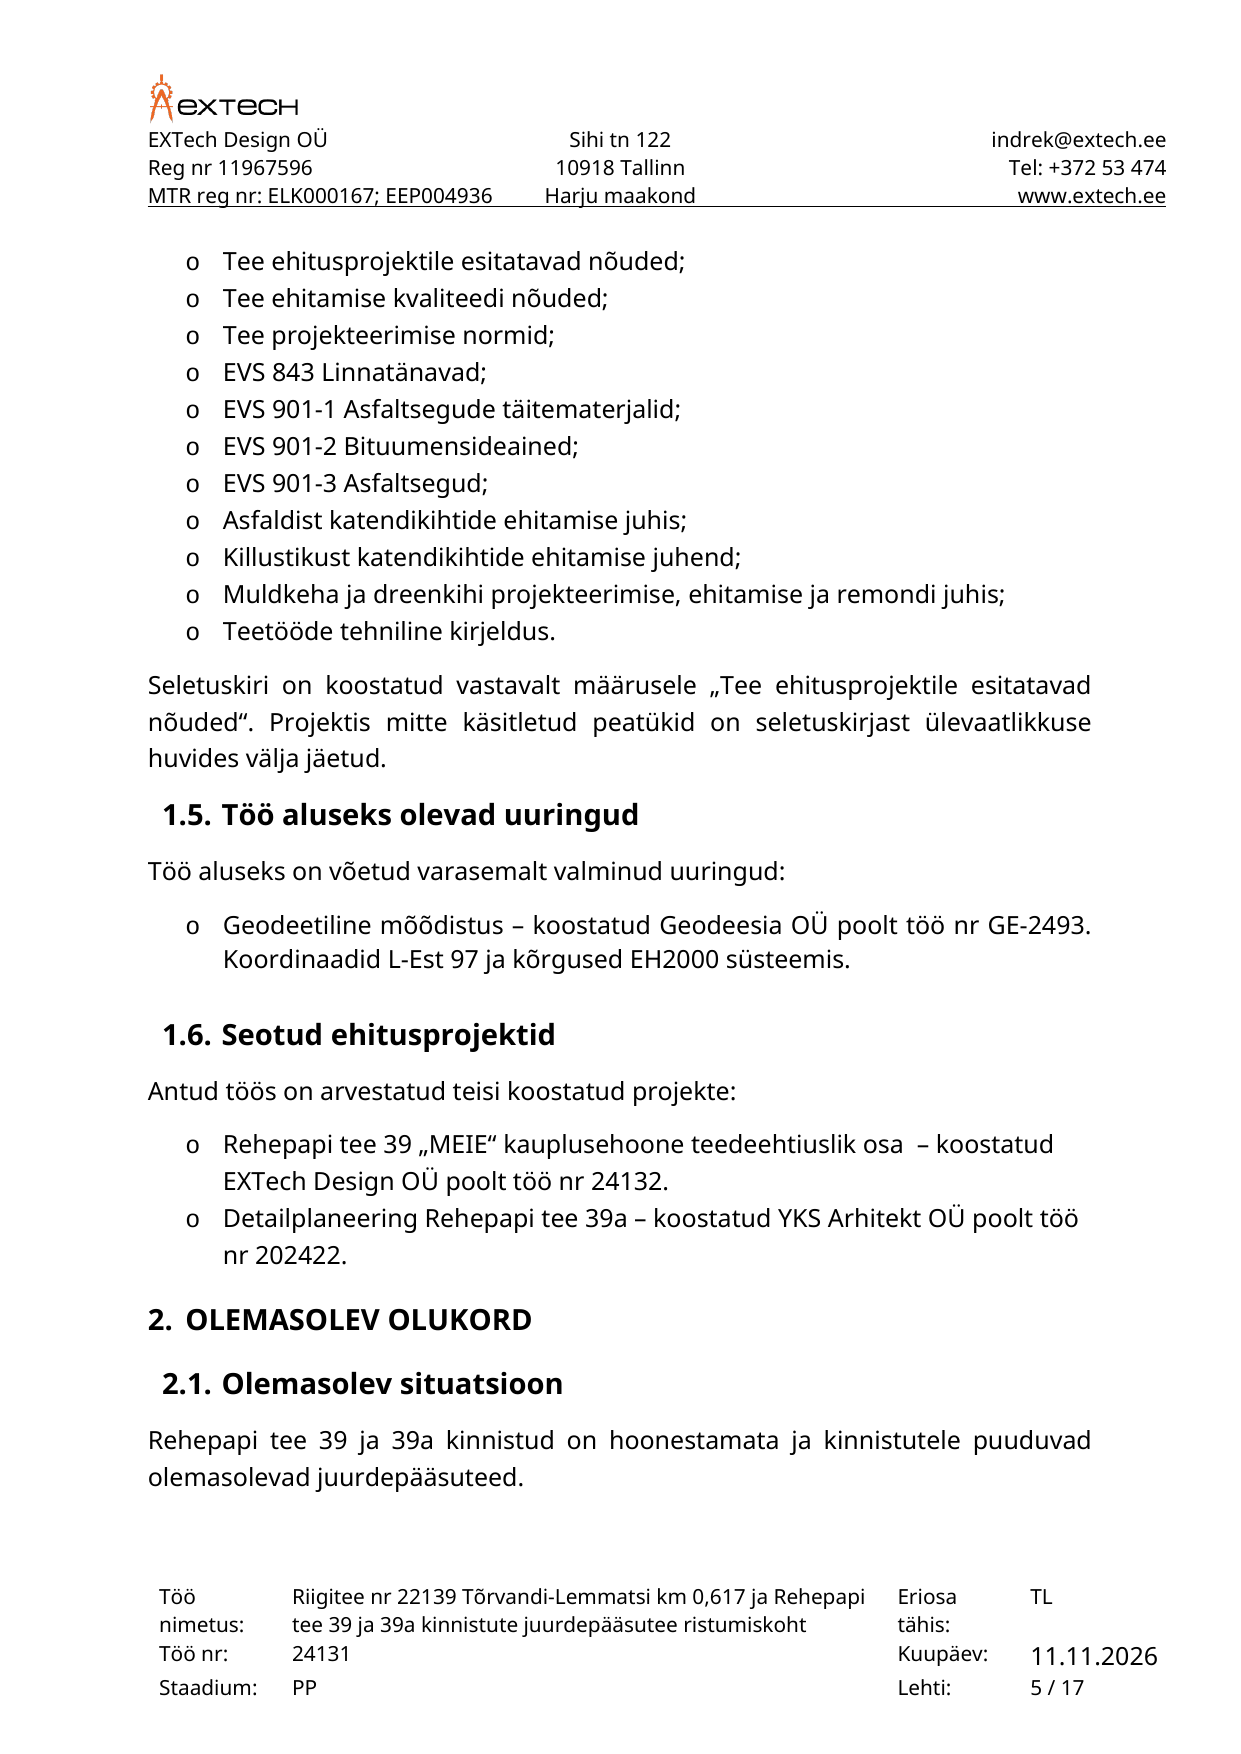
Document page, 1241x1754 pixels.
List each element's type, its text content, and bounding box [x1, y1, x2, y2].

list EVS 901-3 Asfaltsegud; [185, 466, 1093, 500]
picture [147, 73, 300, 125]
list Muldkeha ja dreenkihi projekteerimise, ehitamise ja remondi juhis; [185, 577, 1093, 611]
text Seletuskiri on koostatud vastavalt määrusele „Tee ehitusprojektile esitatavad nõuded“. Projektis mitte käsitletud peatükid on seletuskirjast ülevaatlikkuse huvides välja jäetud. [148, 667, 1093, 775]
list EVS 843 Linnatänavad; [185, 355, 1093, 389]
text Antud töös on arvestatud teisi koostatud projekte: [148, 1073, 1093, 1107]
list Tee ehitusprojektile esitatavad nõuded; [185, 244, 1093, 278]
list Detailplaneering Rehepapi tee 39a – koostatud YKS Arhitekt OÜ poolt töö nr 202422. [185, 1201, 1093, 1272]
text Rehepapi tee 39 ja 39a kinnistud on hoonestamata ja kinnistutele puuduvad olemasolevad juurdepääsuteed. [148, 1422, 1093, 1493]
subtitle OLEMASOLEV OLUKORD [148, 1299, 1093, 1339]
list Teetööde tehniline kirjeldus. [185, 614, 1093, 648]
list Asfaldist katendikihtide ehitamise juhis; [185, 503, 1093, 537]
subtitle Töö aluseks olevad uuringud [162, 794, 1093, 834]
list Rehepapi tee 39 „MEIE“ kauplusehoone teedeehtiuslik osa – koostatud EXTech Design OÜ poolt töö nr 24132. [185, 1127, 1093, 1198]
list Tee projekteerimise normid; [185, 318, 1093, 352]
subtitle Olemasolev situatsioon [162, 1363, 1093, 1403]
list Killustikust katendikihtide ehitamise juhend; [185, 540, 1093, 574]
list EVS 901-1 Asfaltsegude täitematerjalid; [185, 392, 1093, 426]
list Tee ehitamise kvaliteedi nõuded; [185, 281, 1093, 315]
text Töö aluseks on võetud varasemalt valminud uuringud: [148, 854, 1093, 888]
list EVS 901-2 Bituumensideained; [185, 429, 1093, 463]
subtitle Seotud ehitusprojektid [162, 1014, 1093, 1054]
list Geodeetiline mõõdistus – koostatud Geodeesia OÜ poolt töö nr GE-2493. Koordinaadid L-Est 97 ja kõrgused EH2000 süsteemis. [185, 907, 1093, 976]
